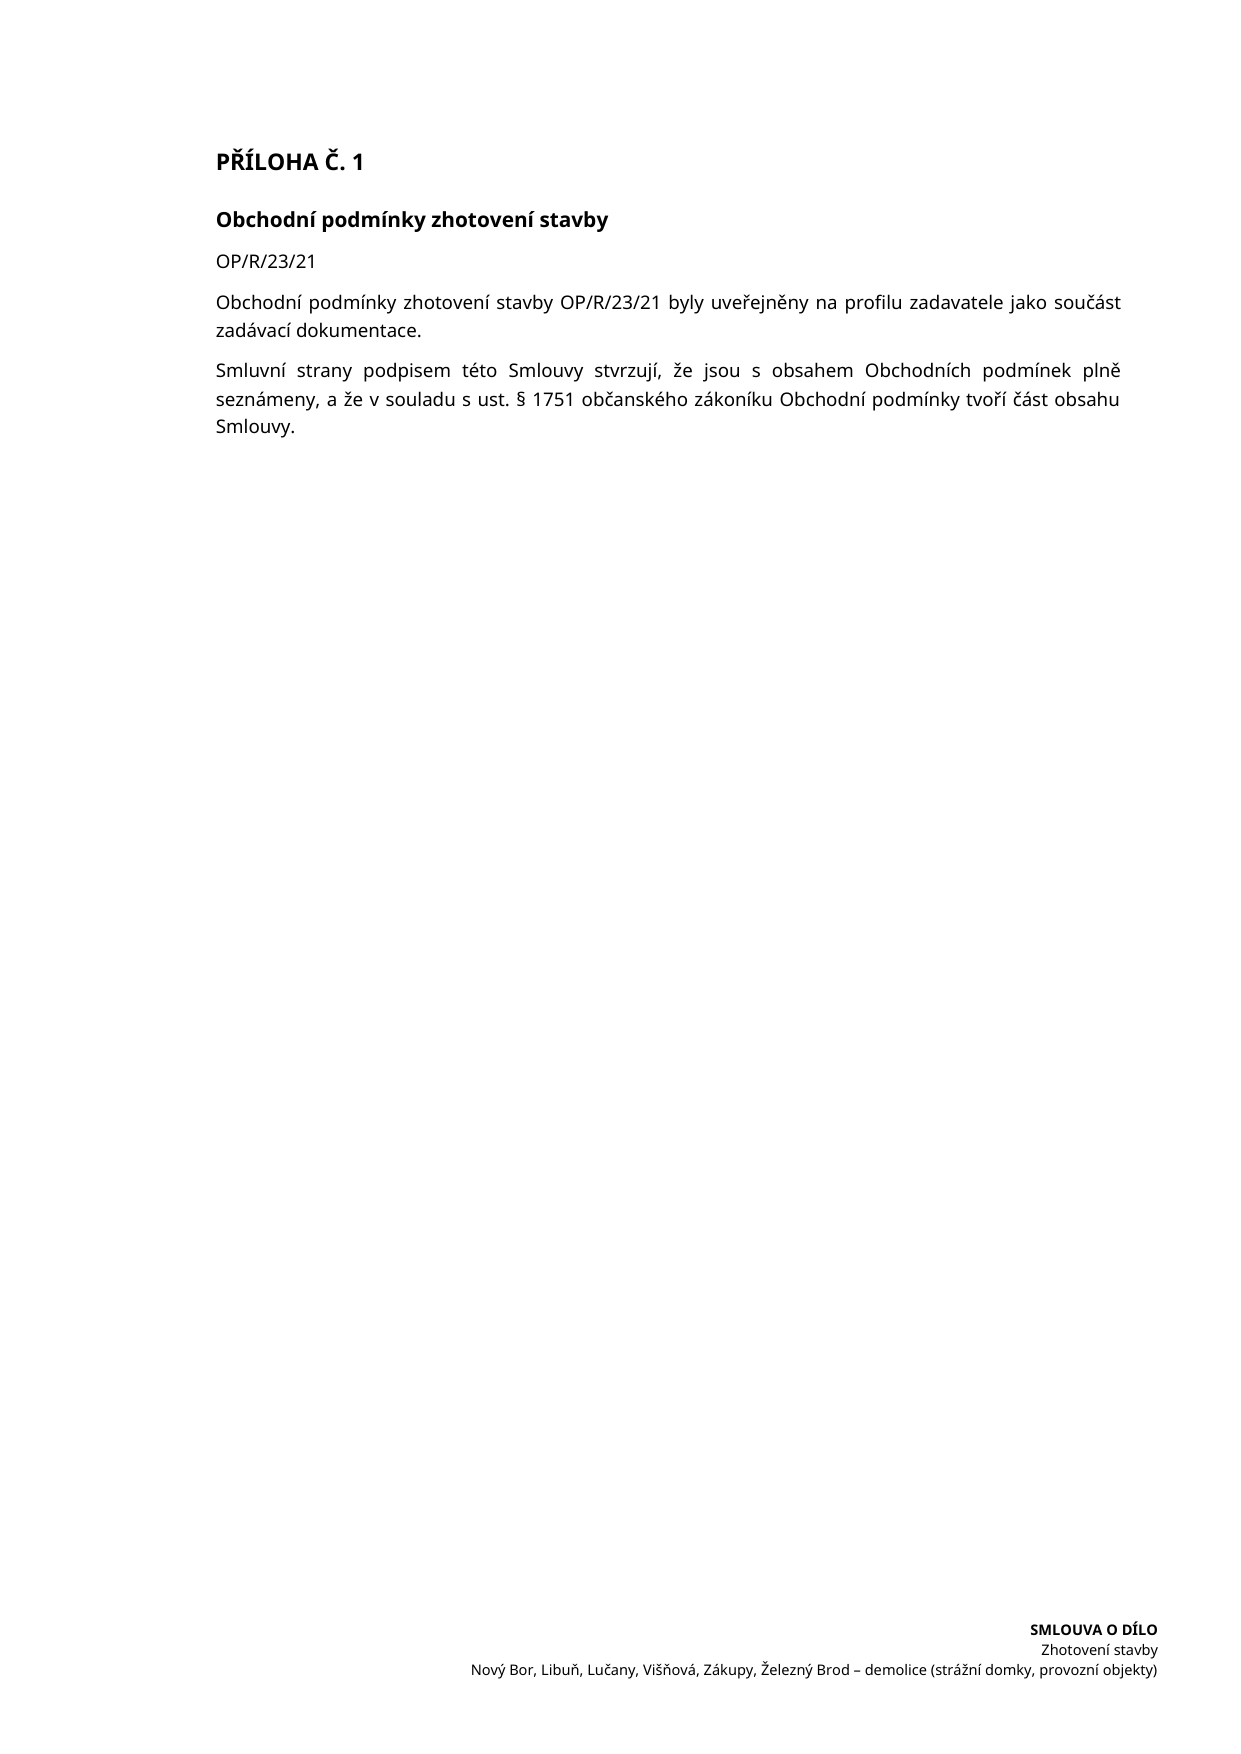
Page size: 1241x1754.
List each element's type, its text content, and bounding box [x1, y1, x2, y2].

text Příloha č. 1 [216, 146, 1122, 177]
text Obchodní podmínky zhotovení stavby [216, 205, 1122, 233]
text Obchodní podmínky zhotovení stavby OP/R/23/21 byly uveřejněny na profilu zadavatele jako součást zadávací dokumentace. [216, 289, 1122, 343]
text OP/R/23/21 [216, 249, 1122, 274]
text Smluvní strany podpisem této Smlouvy stvrzují, že jsou s obsahem Obchodních podmínek plně seznámeny, a že v souladu s ust. § 1751 občanského zákoníku Obchodní podmínky tvoří část obsahu Smlouvy. [216, 358, 1122, 439]
